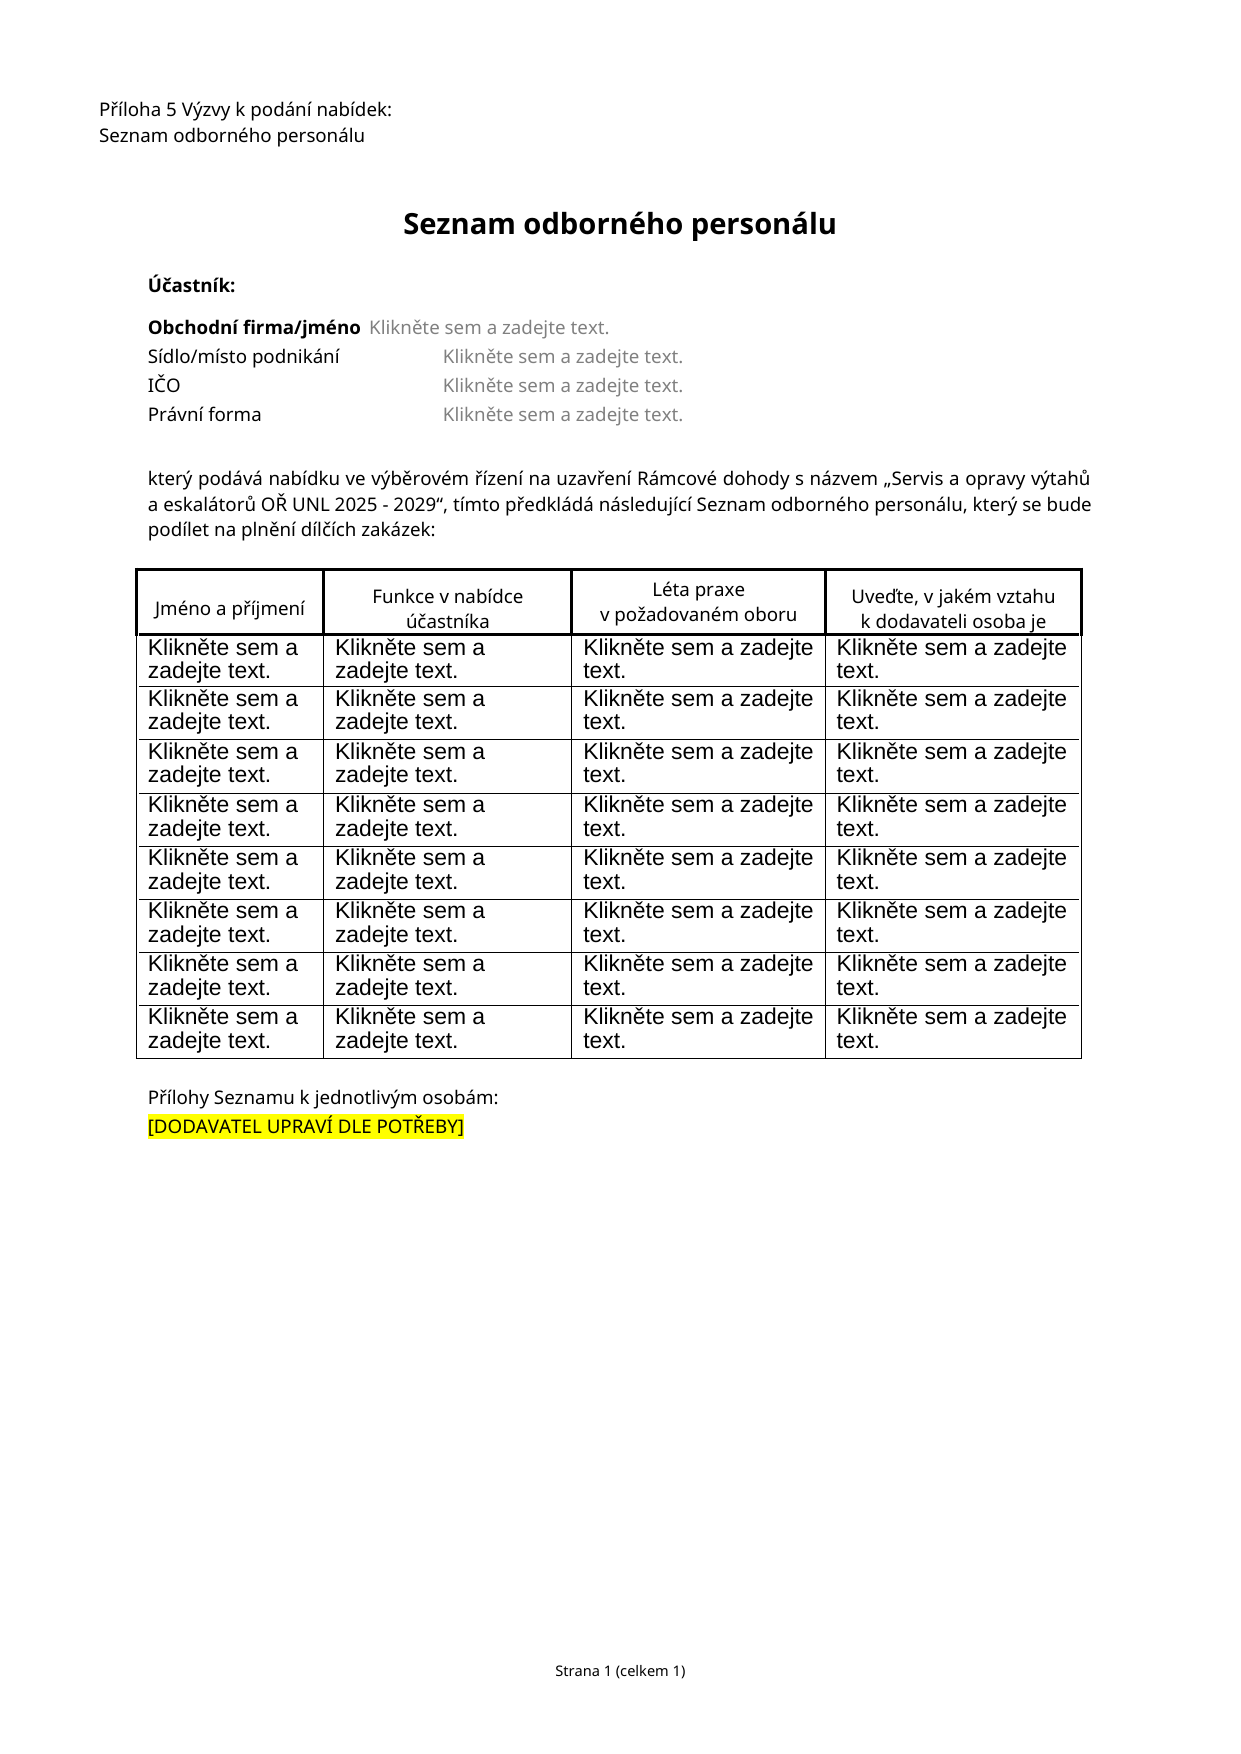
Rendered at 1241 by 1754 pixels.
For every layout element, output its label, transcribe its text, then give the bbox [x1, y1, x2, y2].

title Seznam odborného personálu [148, 203, 1093, 243]
text Účastník: [148, 268, 1093, 299]
table_header Léta praxe v požadovaném oboru [573, 571, 824, 633]
text Sídlo/místo podnikání [148, 340, 1093, 369]
text Přílohy Seznamu k jednotlivým osobám: [148, 1084, 1093, 1110]
text který podává nabídku ve výběrovém řízení na uzavření Rámcové dohody s názvem „Servis a opravy výtahů a eskalátorů OŘ UNL 2025 - 2029“, tímto předkládá následující Seznam odborného personálu, který se bude podílet na plnění dílčích zakázek: [148, 465, 1093, 542]
text Obchodní firma/jméno [148, 311, 1093, 340]
text [DODAVATEL UPRAVÍ DLE POTŘEBY] [148, 1110, 1092, 1139]
table_header Jméno a příjmení [138, 571, 322, 633]
table_header Uveďte, v jakém vztahu k dodavateli osoba je [827, 571, 1080, 633]
text Právní forma [148, 398, 1093, 427]
table_header Funkce v nabídce účastníka [325, 571, 570, 633]
text IČO [148, 369, 1093, 398]
